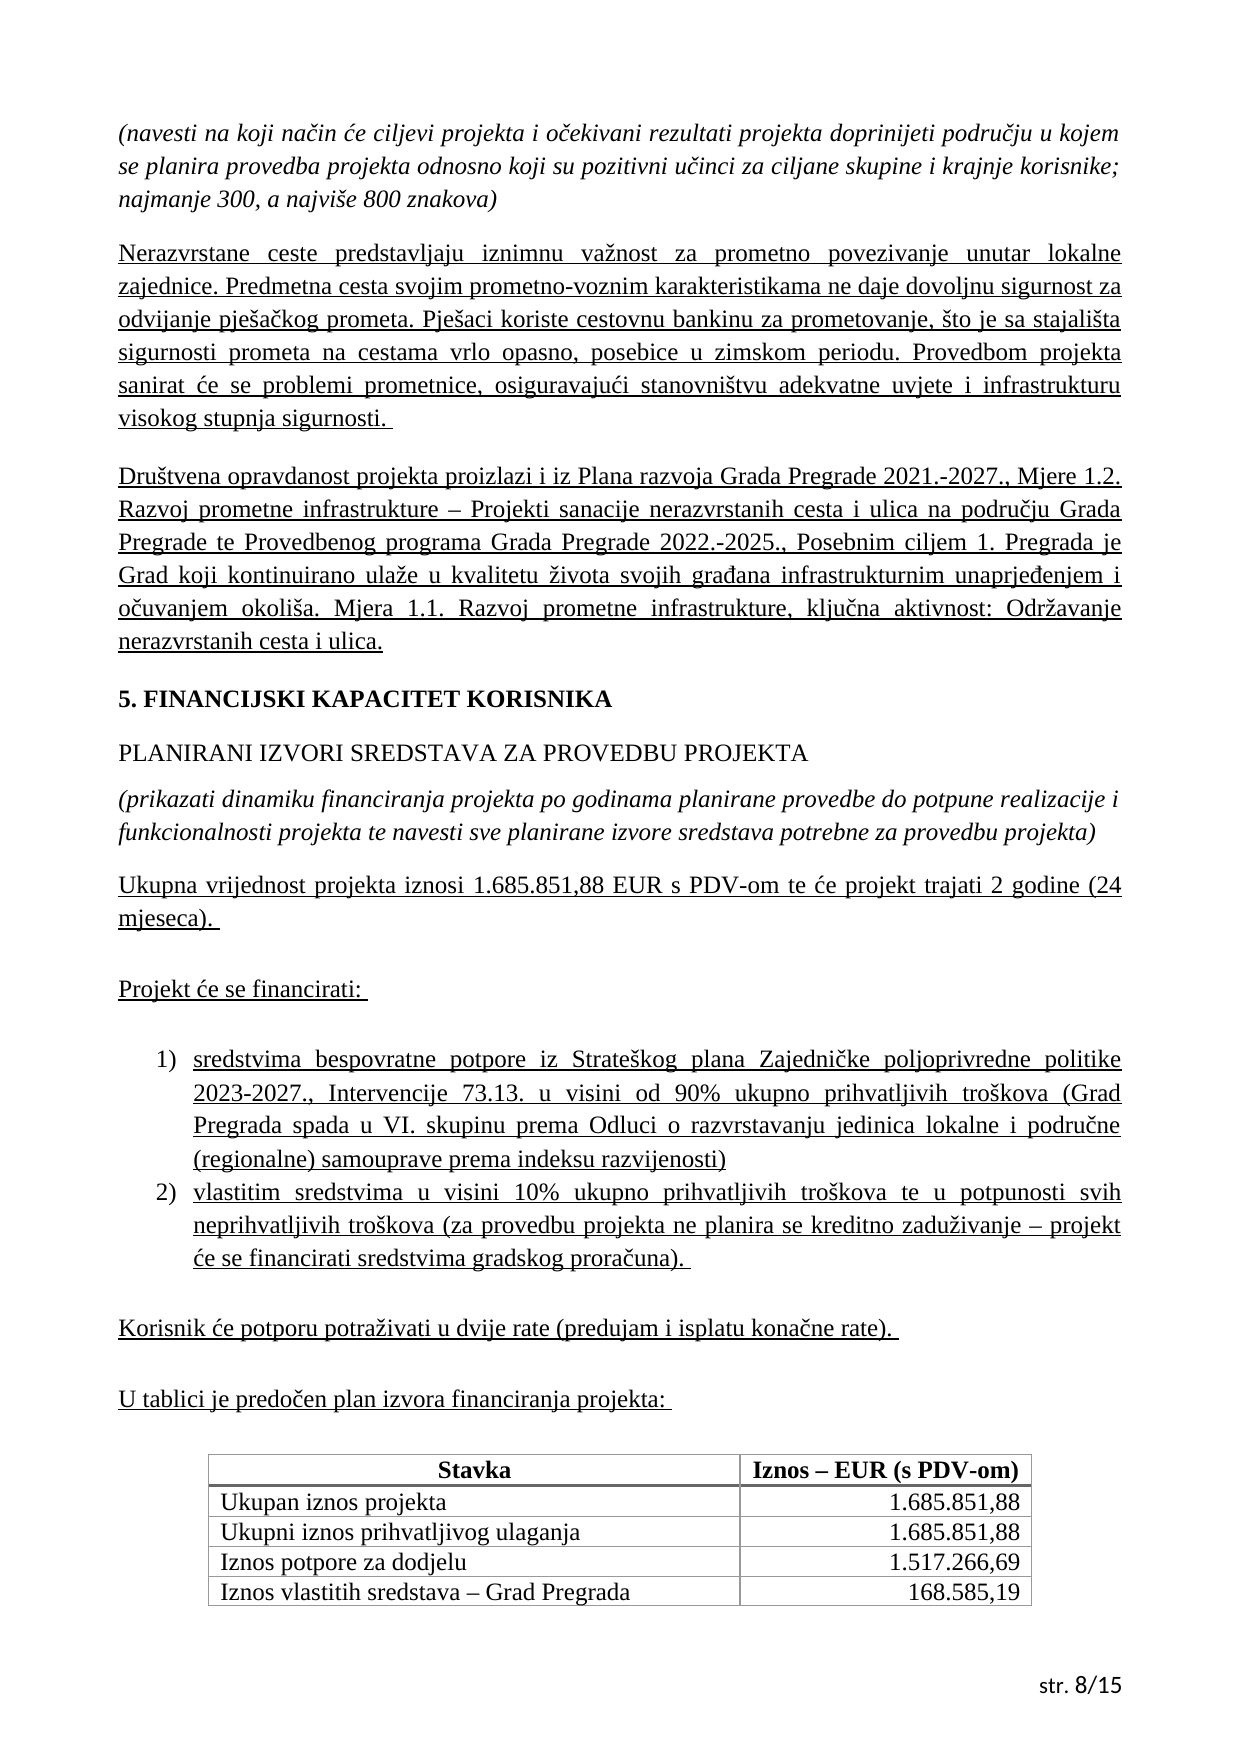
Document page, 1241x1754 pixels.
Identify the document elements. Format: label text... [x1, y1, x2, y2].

table_cell Iznos potpore za dodjelu [209, 1547, 739, 1576]
text PLANIRANI IZVORI SREDSTAVA ZA PROVEDBU PROJEKTA [118, 738, 1122, 767]
text Ukupna vrijednost projekta iznosi 1.685.851,88 EUR s PDV-om te će projekt trajati 2 godine (24 mjeseca). [118, 897, 1122, 932]
table_header Iznos – EUR (s PDV-om) [741, 1455, 1031, 1484]
text 5. FINANCIJSKI KAPACITET KORISNIKA [118, 684, 1122, 713]
table_header Stavka [209, 1455, 739, 1484]
text Nerazvrstane ceste predstavljaju iznimnu važnost za prometno povezivanje unutar lokalne zajednice. Predmetna cesta svojim prometno-voznim karakteristikama ne daje dovoljnu sigurnost za odvijanje pješačkog prometa. Pješaci koriste cestovnu bankinu za prometovanje, što je sa stajališta sigurnosti prometa na cestama vrlo opasno, posebice u zimskom periodu. Provedbom projekta sanirat će se problemi prometnice, osiguravajući stanovništvu adekvatne uvjete i infrastrukturu visokog stupnja sigurnosti. [118, 264, 1122, 296]
text Ukupna vrijednost projekta iznosi 1.685.851,88 EUR s PDV-om te će projekt trajati 2 godine (24 mjeseca). [118, 871, 1122, 896]
table_cell Ukupan iznos projekta [209, 1487, 739, 1516]
text Nerazvrstane ceste predstavljaju iznimnu važnost za prometno povezivanje unutar lokalne zajednice. Predmetna cesta svojim prometno-voznim karakteristikama ne daje dovoljnu sigurnost za odvijanje pješačkog prometa. Pješaci koriste cestovnu bankinu za prometovanje, što je sa stajališta sigurnosti prometa na cestama vrlo opasno, posebice u zimskom periodu. Provedbom projekta sanirat će se problemi prometnice, osiguravajući stanovništvu adekvatne uvjete i infrastrukturu visokog stupnja sigurnosti. [118, 363, 1122, 432]
text Društvena opravdanost projekta proizlazi i iz Plana razvoja Grada Pregrade 2021.-2027., Mjere 1.2. Razvoj prometne infrastrukture – Projekti sanacije nerazvrstanih cesta i ulica na području Grada Pregrade te Provedbenog programa Grada Pregrade 2022.-2025., Posebnim ciljem 1. Pregrada je Grad koji kontinuirano ulaže u kvalitetu života svojih građana infrastrukturnim unaprjeđenjem i očuvanjem okoliša. Mjera 1.1. Razvoj prometne infrastrukture, ključna aktivnost: Održavanje nerazvrstanih cesta i ulica. [118, 521, 1122, 552]
text U tablici je predočen plan izvora financiranja projekta: [118, 1384, 1122, 1412]
text Društvena opravdanost projekta proizlazi i iz Plana razvoja Grada Pregrade 2021.-2027., Mjere 1.2. Razvoj prometne infrastrukture – Projekti sanacije nerazvrstanih cesta i ulica na području Grada Pregrade te Provedbenog programa Grada Pregrade 2022.-2025., Posebnim ciljem 1. Pregrada je Grad koji kontinuirano ulaže u kvalitetu života svojih građana infrastrukturnim unaprjeđenjem i očuvanjem okoliša. Mjera 1.1. Razvoj prometne infrastrukture, ključna aktivnost: Održavanje nerazvrstanih cesta i ulica. [118, 620, 1122, 655]
table_cell Iznos vlastitih sredstava – Grad Pregrada [209, 1577, 739, 1605]
list sredstvima bespovratne potpore iz Strateškog plana Zajedničke poljoprivredne politike 2023-2027., Intervencije 73.13. u visini od 90% ukupno prihvatljivih troškova (Grad Pregrada spada u VI. skupinu prema Odluci o razvrstavanju jedinica lokalne i područne (regionalne) samouprave prema indeksu razvijenosti) [156, 1044, 1122, 1172]
text (prikazati dinamiku financiranja projekta po godinama planirane provedbe do potpune realizacije i funkcionalnosti projekta te navesti sve planirane izvore sredstava potrebne za provedbu projekta) [118, 784, 1122, 845]
text Društvena opravdanost projekta proizlazi i iz Plana razvoja Grada Pregrade 2021.-2027., Mjere 1.2. Razvoj prometne infrastrukture – Projekti sanacije nerazvrstanih cesta i ulica na području Grada Pregrade te Provedbenog programa Grada Pregrade 2022.-2025., Posebnim ciljem 1. Pregrada je Grad koji kontinuirano ulaže u kvalitetu života svojih građana infrastrukturnim unaprjeđenjem i očuvanjem okoliša. Mjera 1.1. Razvoj prometne infrastrukture, ključna aktivnost: Održavanje nerazvrstanih cesta i ulica. [118, 587, 1122, 618]
text Projekt će se financirati: [118, 974, 1122, 1003]
text Društvena opravdanost projekta proizlazi i iz Plana razvoja Grada Pregrade 2021.-2027., Mjere 1.2. Razvoj prometne infrastrukture – Projekti sanacije nerazvrstanih cesta i ulica na području Grada Pregrade te Provedbenog programa Grada Pregrade 2022.-2025., Posebnim ciljem 1. Pregrada je Grad koji kontinuirano ulaže u kvalitetu života svojih građana infrastrukturnim unaprjeđenjem i očuvanjem okoliša. Mjera 1.1. Razvoj prometne infrastrukture, ključna aktivnost: Održavanje nerazvrstanih cesta i ulica. [118, 554, 1122, 585]
text Nerazvrstane ceste predstavljaju iznimnu važnost za prometno povezivanje unutar lokalne zajednice. Predmetna cesta svojim prometno-voznim karakteristikama ne daje dovoljnu sigurnost za odvijanje pješačkog prometa. Pješaci koriste cestovnu bankinu za prometovanje, što je sa stajališta sigurnosti prometa na cestama vrlo opasno, posebice u zimskom periodu. Provedbom projekta sanirat će se problemi prometnice, osiguravajući stanovništvu adekvatne uvjete i infrastrukturu visokog stupnja sigurnosti. [118, 297, 1122, 362]
text (navesti na koji način će ciljevi projekta i očekivani rezultati projekta doprinijeti području u kojem se planira provedba projekta odnosno koji su pozitivni učinci za ciljane skupine i krajnje korisnike; najmanje 300, a najviše 800 znakova) [118, 118, 1122, 213]
table_cell 1.517.266,69 [741, 1547, 1031, 1576]
list vlastitim sredstvima u visini 10% ukupno prihvatljivih troškova te u potpunosti svih neprihvatljivih troškova (za provedbu projekta ne planira se kreditno zaduživanje – projekt će se financirati sredstvima gradskog proračuna). [156, 1177, 1122, 1271]
table_cell 1.685.851,88 [741, 1487, 1031, 1516]
text Društvena opravdanost projekta proizlazi i iz Plana razvoja Grada Pregrade 2021.-2027., Mjere 1.2. Razvoj prometne infrastrukture – Projekti sanacije nerazvrstanih cesta i ulica na području Grada Pregrade te Provedbenog programa Grada Pregrade 2022.-2025., Posebnim ciljem 1. Pregrada je Grad koji kontinuirano ulaže u kvalitetu života svojih građana infrastrukturnim unaprjeđenjem i očuvanjem okoliša. Mjera 1.1. Razvoj prometne infrastrukture, ključna aktivnost: Održavanje nerazvrstanih cesta i ulica. [118, 488, 1122, 519]
table_cell 168.585,19 [741, 1577, 1031, 1605]
table_cell 1.685.851,88 [741, 1517, 1031, 1546]
text Korisnik će potporu potraživati u dvije rate (predujam i isplatu konačne rate). [118, 1313, 1122, 1342]
table_cell Ukupni iznos prihvatljivog ulaganja [209, 1517, 739, 1546]
